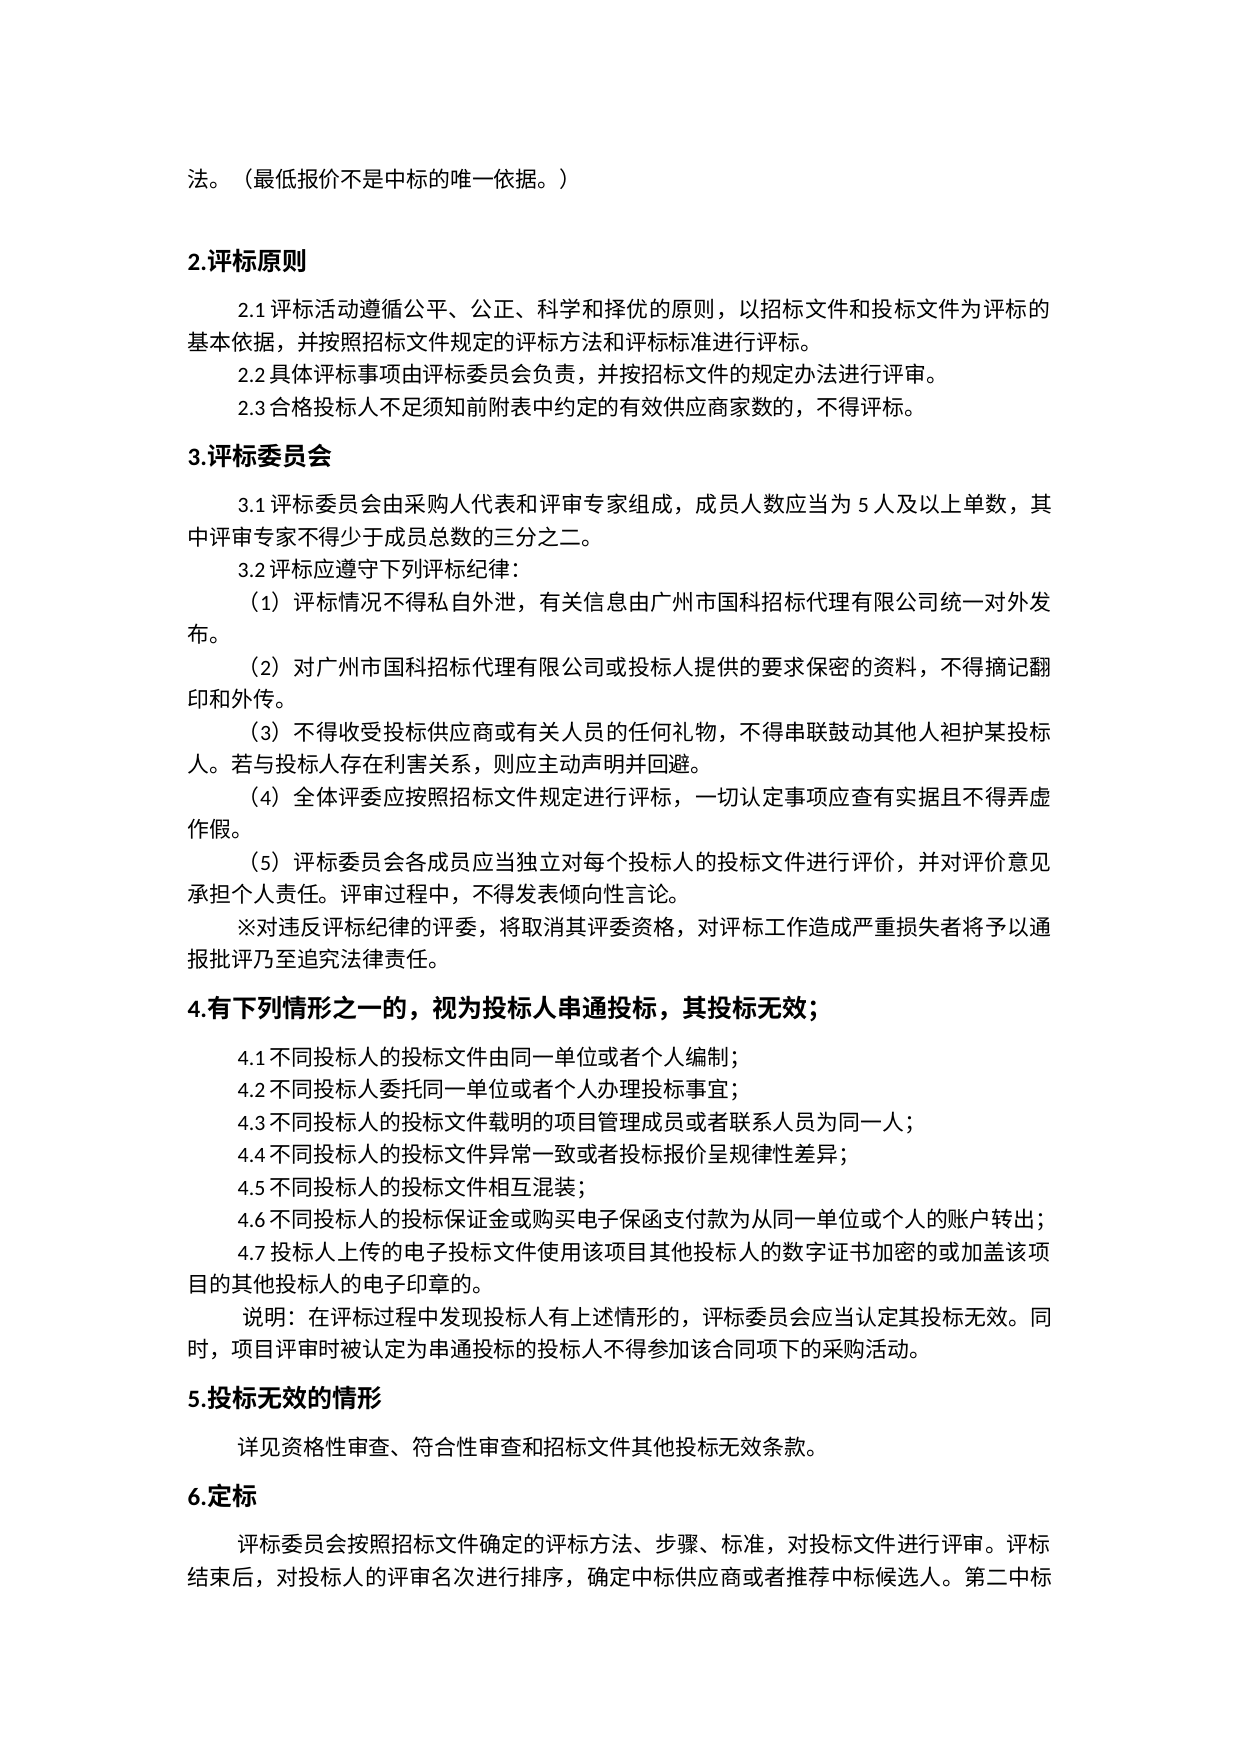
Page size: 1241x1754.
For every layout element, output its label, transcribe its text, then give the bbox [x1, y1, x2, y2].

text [187, 1527, 1053, 1592]
text （3）不得收受投标供应商或有关人员的任何礼物，不得串联鼓动其他人袒护某投标人。若与投标人存在利害关系，则应主动声明并回避。 [187, 714, 1053, 779]
text 4.2不同投标人委托同一单位或者个人办理投标事宜； [187, 1072, 1053, 1104]
text 3.2评标应遵守下列评标纪律： [187, 552, 1053, 584]
text 说明：在评标过程中发现投标人有上述情形的，评标委员会应当认定其投标无效。同时，项目评审时被认定为串通投标的投标人不得参加该合同项下的采购活动。 [187, 1299, 1053, 1364]
text 详见资格性审查、符合性审查和招标文件其他投标无效条款。 [187, 1429, 1053, 1462]
text 4.5不同投标人的投标文件相互混装； [187, 1169, 1053, 1202]
text 4.6不同投标人的投标保证金或购买电子保函支付款为从同一单位或个人的账户转出； [187, 1202, 1053, 1234]
text 4.7投标人上传的电子投标文件使用该项目其他投标人的数字证书加密的或加盖该项目的其他投标人的电子印章的。 [187, 1234, 1053, 1299]
text ※对违反评标纪律的评委，将取消其评委资格，对评标工作造成严重损失者将予以通报批评乃至追究法律责任。 [187, 909, 1053, 974]
text 5.投标无效的情形 [187, 1364, 1053, 1429]
text 6.定标 [187, 1462, 1053, 1527]
text （2）对广州市国科招标代理有限公司或投标人提供的要求保密的资料，不得摘记翻印和外传。 [187, 649, 1053, 714]
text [187, 162, 1053, 194]
text 4.1不同投标人的投标文件由同一单位或者个人编制； [187, 1039, 1053, 1072]
text 4.3不同投标人的投标文件载明的项目管理成员或者联系人员为同一人； [187, 1104, 1053, 1137]
text 3.评标委员会 [187, 422, 1053, 487]
text 2.评标原则 [187, 227, 1053, 292]
text 3.1评标委员会由采购人代表和评审专家组成，成员人数应当为5人及以上单数，其中评审专家不得少于成员总数的三分之二。 [187, 487, 1053, 552]
text （5）评标委员会各成员应当独立对每个投标人的投标文件进行评价，并对评价意见承担个人责任。评审过程中，不得发表倾向性言论。 [187, 844, 1053, 909]
text （4）全体评委应按照招标文件规定进行评标，一切认定事项应查有实据且不得弄虚作假。 [187, 779, 1053, 844]
text 2.3合格投标人不足须知前附表中约定的有效供应商家数的，不得评标。 [187, 389, 1053, 422]
text 4.4不同投标人的投标文件异常一致或者投标报价呈规律性差异； [187, 1137, 1053, 1169]
text （1）评标情况不得私自外泄，有关信息由广州市国科招标代理有限公司统一对外发布。 [187, 584, 1053, 649]
text 2.1评标活动遵循公平、公正、科学和择优的原则，以招标文件和投标文件为评标的基本依据，并按照招标文件规定的评标方法和评标标准进行评标。 [187, 292, 1053, 357]
text 4.有下列情形之一的，视为投标人串通投标，其投标无效； [187, 974, 1053, 1039]
text 2.2具体评标事项由评标委员会负责，并按招标文件的规定办法进行评审。 [187, 357, 1053, 389]
